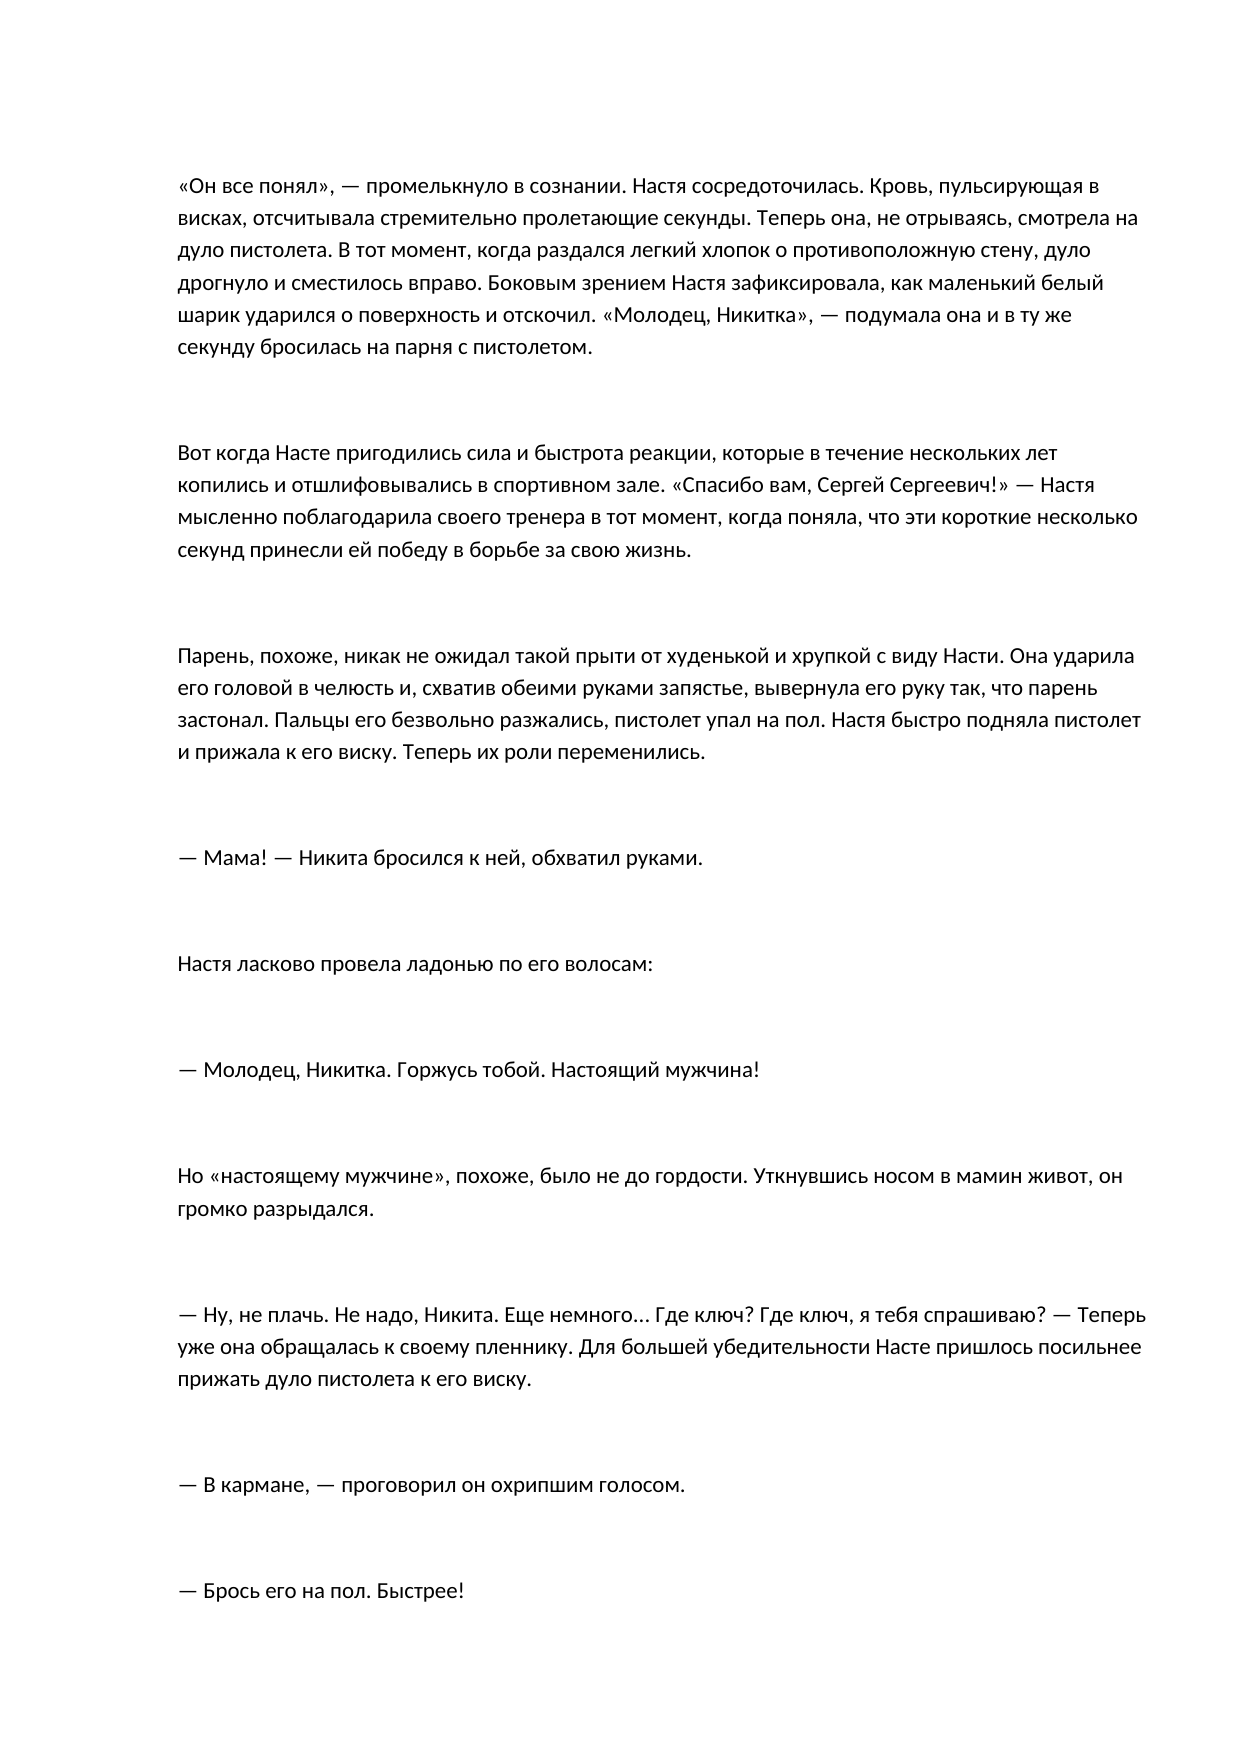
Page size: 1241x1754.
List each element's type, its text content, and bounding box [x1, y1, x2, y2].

text — Ну, не плачь. Не надо, Никита. Еще немного... Где ключ? Где ключ, я тебя спрашиваю? — Теперь уже она обращалась к своему пленнику. Для большей убедительности Насте пришлось посильнее прижать дуло пистолета к его виску. [177, 1300, 1152, 1392]
text — Брось его на пол. Быстрее! [177, 1576, 1152, 1604]
text — Молодец, Никитка. Горжусь тобой. Настоящий мужчина! [177, 1055, 1152, 1083]
text «Он все понял», — промелькнуло в сознании. Настя сосредоточилась. Кровь, пульсирующая в висках, отсчитывала стремительно пролетающие секунды. Теперь она, не отрываясь, смотрела на дуло пистолета. В тот момент, когда раздался легкий хлопок о противоположную стену, дуло дрогнуло и сместилось вправо. Боковым зрением Настя зафиксировала, как маленький белый шарик ударился о поверхность и отскочил. «Молодец, Никитка», — подумала она и в ту же секунду бросилась на парня с пистолетом. [177, 171, 1152, 360]
text Настя ласково провела ладонью по его волосам: [177, 949, 1152, 977]
text Парень, похоже, никак не ожидал такой прыти от худенькой и хрупкой с виду Насти. Она ударила его головой в челюсть и, схватив обеими руками запястье, вывернула его руку так, что парень застонал. Пальцы его безвольно разжались, пистолет упал на пол. Настя быстро подняла пистолет и прижала к его виску. Теперь их роли переменились. [177, 641, 1152, 765]
text Но «настоящему мужчине», похоже, было не до гордости. Уткнувшись носом в мамин живот, он громко разрыдался. [177, 1161, 1152, 1222]
text — В кармане, — проговорил он охрипшим голосом. [177, 1470, 1152, 1498]
text — Мама! — Никита бросился к ней, обхватил руками. [177, 843, 1152, 871]
text Вот когда Насте пригодились сила и быстрота реакции, которые в течение нескольких лет копились и отшлифовывались в спортивном зале. «Спасибо вам, Сергей Сергеевич!» — Настя мысленно поблагодарила своего тренера в тот момент, когда поняла, что эти короткие несколько секунд принесли ей победу в борьбе за свою жизнь. [177, 438, 1152, 563]
